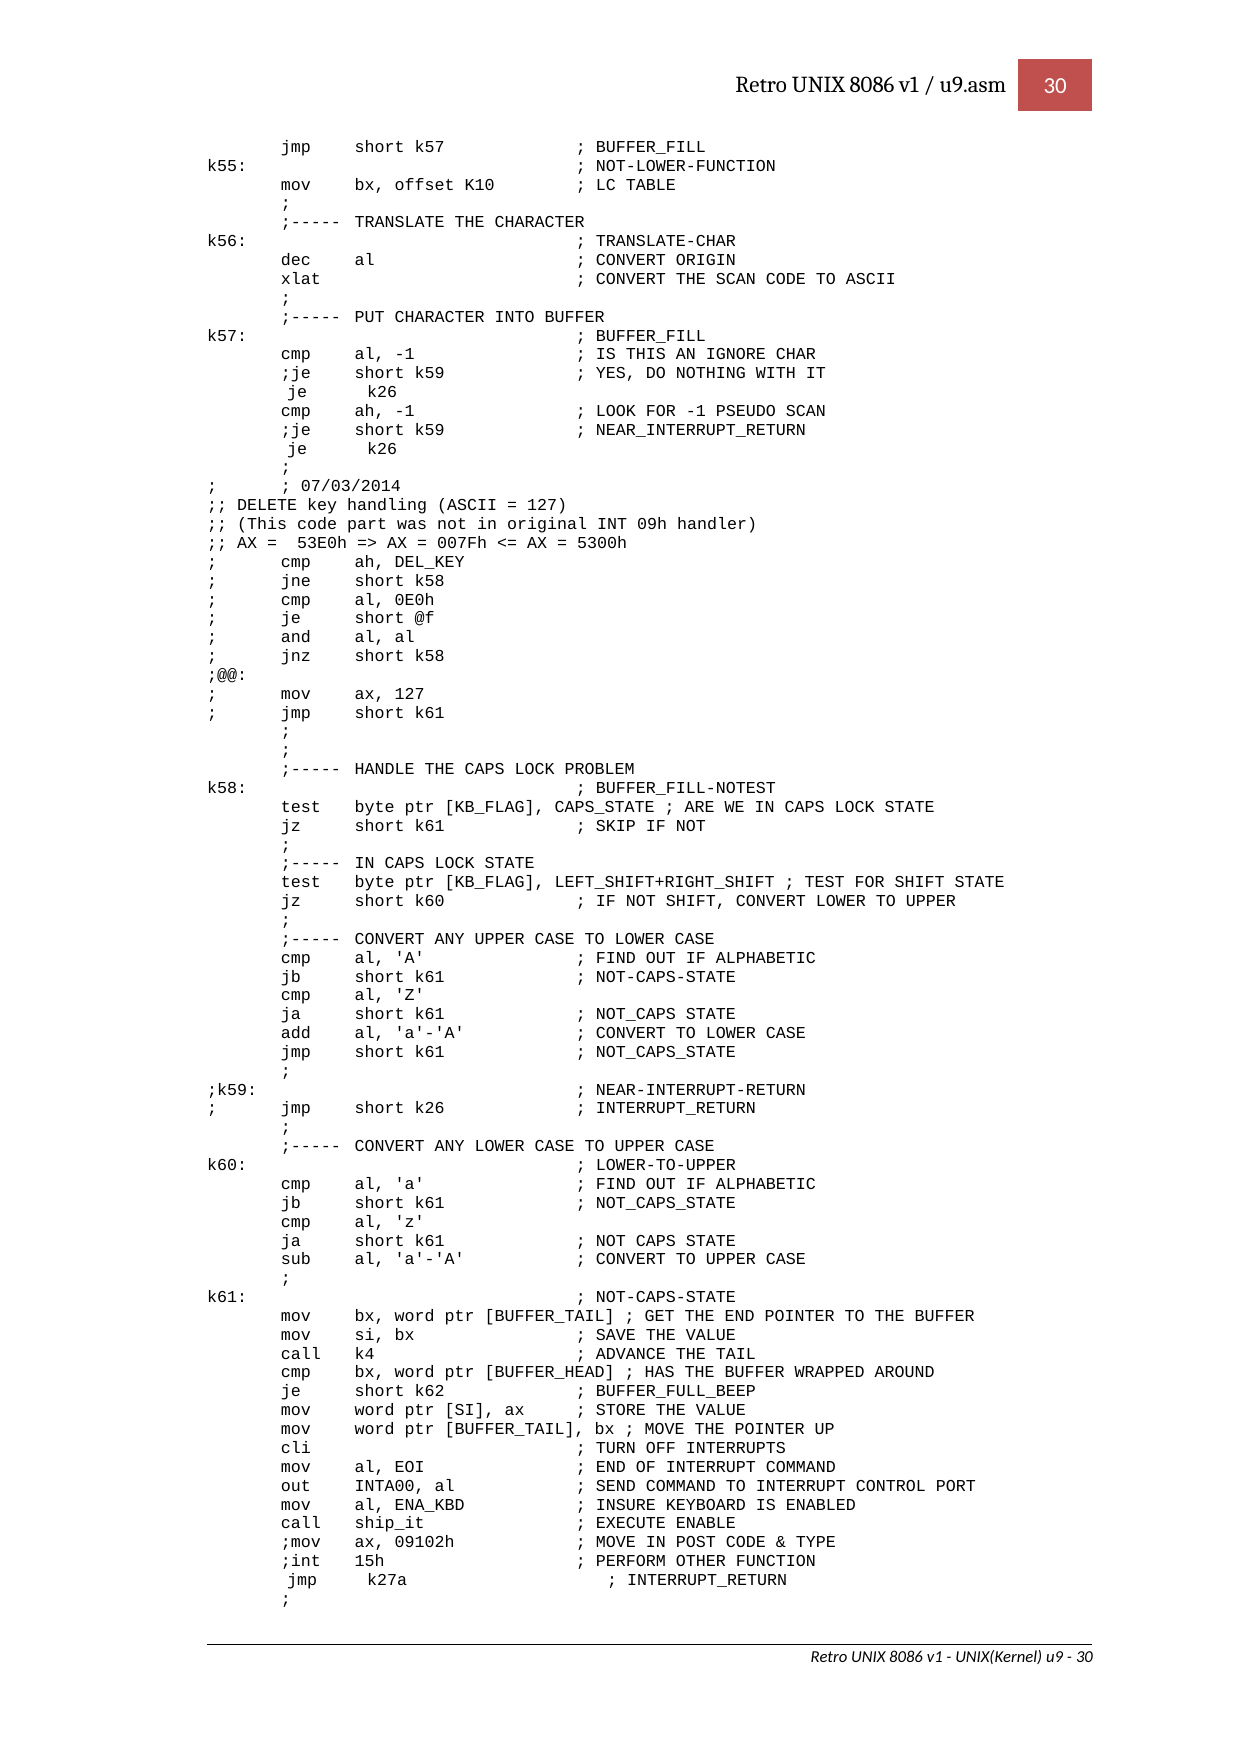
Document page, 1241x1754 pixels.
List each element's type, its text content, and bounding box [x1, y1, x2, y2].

text ;int 15h ; PERFORM OTHER FUNCTION [207, 1553, 1092, 1571]
text mov bx, offset K10 ; LC TABLE [207, 176, 1092, 195]
text ;je short k59 ; NEAR_INTERRUPT_RETURN [207, 421, 1092, 440]
text ; [207, 1270, 1092, 1289]
text je k26 [207, 440, 1092, 459]
text ;mov ax, 09102h ; MOVE IN POST CODE & TYPE [207, 1534, 1092, 1553]
text jb short k61 ; NOT-CAPS-STATE [207, 968, 1092, 987]
text ;----- PUT CHARACTER INTO BUFFER [207, 308, 1092, 327]
text mov si, bx ; SAVE THE VALUE [207, 1326, 1092, 1345]
text k58: ; BUFFER_FILL-NOTEST [207, 779, 1092, 798]
text cmp ah, -1 ; LOOK FOR -1 PSEUDO SCAN [207, 402, 1092, 421]
text ; mov ax, 127 [207, 685, 1092, 704]
text je k26 [207, 384, 1092, 402]
text ; [207, 723, 1092, 742]
text ; je short @f [207, 610, 1092, 629]
text cmp al, -1 ; IS THIS AN IGNORE CHAR [207, 346, 1092, 365]
text jz short k61 ; SKIP IF NOT [207, 817, 1092, 836]
text jmp k27a ; INTERRUPT_RETURN [207, 1571, 1092, 1590]
text cmp al, 'A' ; FIND OUT IF ALPHABETIC [207, 949, 1092, 968]
text ;----- CONVERT ANY LOWER CASE TO UPPER CASE [207, 1138, 1092, 1157]
text test byte ptr [KB_FLAG], CAPS_STATE ; ARE WE IN CAPS LOCK STATE [207, 798, 1092, 817]
text ; jnz short k58 [207, 648, 1092, 666]
text add al, 'a'-'A' ; CONVERT TO LOWER CASE [207, 1025, 1092, 1043]
text ;----- TRANSLATE THE CHARACTER [207, 214, 1092, 233]
text mov word ptr [BUFFER_TAIL], bx ; MOVE THE POINTER UP [207, 1421, 1092, 1439]
text ;; AX = 53E0h => AX = 007Fh <= AX = 5300h [207, 534, 1092, 553]
text ;je short k59 ; YES, DO NOTHING WITH IT [207, 365, 1092, 384]
text ; [207, 459, 1092, 478]
text sub al, 'a'-'A' ; CONVERT TO UPPER CASE [207, 1251, 1092, 1270]
text ;k59: ; NEAR-INTERRUPT-RETURN [207, 1081, 1092, 1100]
text ; [207, 836, 1092, 855]
text ; [207, 912, 1092, 930]
text dec al ; CONVERT ORIGIN [207, 252, 1092, 271]
text test byte ptr [KB_FLAG], LEFT_SHIFT+RIGHT_SHIFT ; TEST FOR SHIFT STATE [207, 874, 1092, 893]
text ;----- IN CAPS LOCK STATE [207, 855, 1092, 874]
text mov al, ENA_KBD ; INSURE KEYBOARD IS ENABLED [207, 1496, 1092, 1515]
text cmp al, 'z' [207, 1213, 1092, 1232]
text ;----- CONVERT ANY UPPER CASE TO LOWER CASE [207, 930, 1092, 949]
text cmp bx, word ptr [BUFFER_HEAD] ; HAS THE BUFFER WRAPPED AROUND [207, 1364, 1092, 1383]
text ; jmp short k26 ; INTERRUPT_RETURN [207, 1100, 1092, 1119]
text k57: ; BUFFER_FILL [207, 327, 1092, 346]
text mov word ptr [SI], ax ; STORE THE VALUE [207, 1402, 1092, 1421]
text ;----- HANDLE THE CAPS LOCK PROBLEM [207, 761, 1092, 779]
text call ship_it ; EXECUTE ENABLE [207, 1515, 1092, 1534]
text k55: ; NOT-LOWER-FUNCTION [207, 157, 1092, 176]
text k56: ; TRANSLATE-CHAR [207, 233, 1092, 252]
text je short k62 ; BUFFER_FULL_BEEP [207, 1383, 1092, 1402]
text ; jmp short k61 [207, 704, 1092, 723]
text jz short k60 ; IF NOT SHIFT, CONVERT LOWER TO UPPER [207, 893, 1092, 912]
text ; cmp ah, DEL_KEY [207, 553, 1092, 572]
text ja short k61 ; NOT CAPS STATE [207, 1232, 1092, 1251]
text call k4 ; ADVANCE THE TAIL [207, 1345, 1092, 1364]
text ; [207, 195, 1092, 214]
text mov al, EOI ; END OF INTERRUPT COMMAND [207, 1458, 1092, 1477]
text ;; (This code part was not in original INT 09h handler) [207, 516, 1092, 534]
text ; [207, 289, 1092, 308]
text ; and al, al [207, 629, 1092, 648]
text xlat ; CONVERT THE SCAN CODE TO ASCII [207, 271, 1092, 289]
text jmp short k57 ; BUFFER_FILL [207, 138, 1092, 157]
text cli ; TURN OFF INTERRUPTS [207, 1439, 1092, 1458]
text cmp al, 'a' ; FIND OUT IF ALPHABETIC [207, 1176, 1092, 1194]
text ; [207, 1062, 1092, 1081]
text jmp short k61 ; NOT_CAPS_STATE [207, 1043, 1092, 1062]
text ;@@: [207, 666, 1092, 685]
text k61: ; NOT-CAPS-STATE [207, 1289, 1092, 1307]
text ; cmp al, 0E0h [207, 591, 1092, 610]
text ;; DELETE key handling (ASCII = 127) [207, 497, 1092, 516]
text cmp al, 'Z' [207, 987, 1092, 1006]
text ja short k61 ; NOT_CAPS STATE [207, 1006, 1092, 1025]
text out INTA00, al ; SEND COMMAND TO INTERRUPT CONTROL PORT [207, 1477, 1092, 1496]
text ; jne short k58 [207, 572, 1092, 591]
text mov bx, word ptr [BUFFER_TAIL] ; GET THE END POINTER TO THE BUFFER [207, 1307, 1092, 1326]
text ; [207, 742, 1092, 761]
text ; ; 07/03/2014 [207, 478, 1092, 497]
text jb short k61 ; NOT_CAPS_STATE [207, 1194, 1092, 1213]
text ; [207, 1119, 1092, 1138]
text ; [207, 1590, 1092, 1609]
text k60: ; LOWER-TO-UPPER [207, 1157, 1092, 1176]
